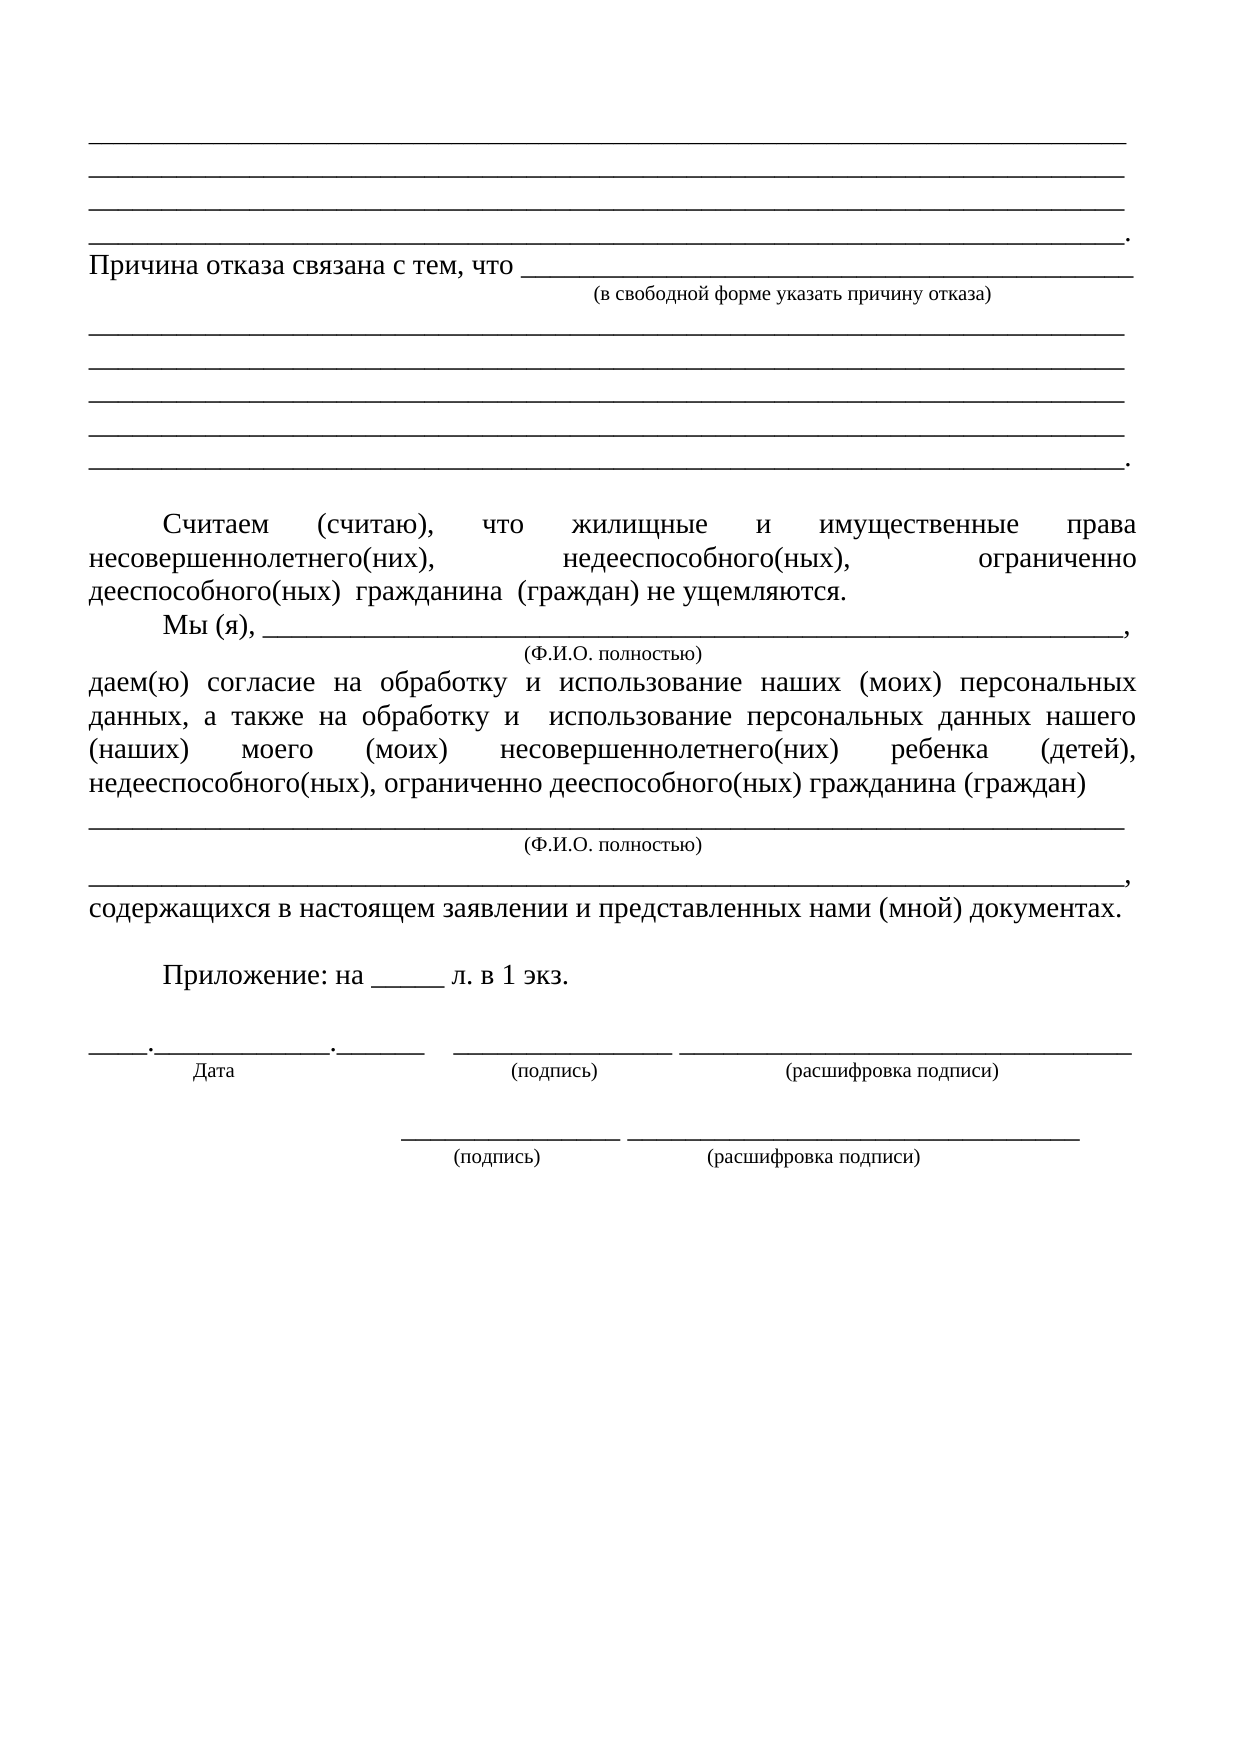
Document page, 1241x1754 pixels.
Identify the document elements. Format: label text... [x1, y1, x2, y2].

text _______________________________________________________________________ [89, 372, 1137, 406]
text ___________________________________________________________________________________ [89, 118, 1137, 147]
text _______________________________________________________________________ [89, 180, 1137, 214]
text _______________________________________________________________________ [89, 406, 1137, 439]
text даем(ю) согласие на обработку и использование наших (моих) персональных данных, а также на обработку и использование персональных данных нашего (наших) моего (моих) несовершеннолетнего(них) ребенка (детей), недееспособного(ных), ограниченно дееспособного(ных) гражданина (граждан) [89, 664, 1137, 799]
text (в свободной форме указать причину отказа) [89, 281, 1137, 305]
text Приложение: на _____ л. в 1 экз. [89, 957, 1137, 991]
text Дата (подпись) (расшифровка подписи) [89, 1058, 1137, 1082]
text Причина отказа связана с тем, что __________________________________________ [89, 247, 1137, 281]
text (Ф.И.О. полностью) [89, 832, 1137, 856]
text ____.____________.______ _______________ _______________________________ [89, 1024, 1137, 1058]
text _______________ _______________________________ [89, 1110, 1137, 1144]
text _______________________________________________________________________, [89, 856, 1137, 890]
text _______________________________________________________________________ [89, 305, 1137, 339]
text _______________________________________________________________________. [89, 439, 1137, 473]
text содержащихся в настоящем заявлении и представленных нами (мной) документах. [89, 890, 1137, 923]
text _______________________________________________________________________ [89, 799, 1137, 832]
text (Ф.И.О. полностью) [89, 641, 1137, 664]
text (подпись) (расшифровка подписи) [89, 1144, 1137, 1168]
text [89, 147, 1137, 180]
text _______________________________________________________________________. [89, 214, 1137, 247]
text Мы (я), ___________________________________________________________, [89, 607, 1137, 641]
text _______________________________________________________________________ [89, 339, 1137, 372]
text Считаем (считаю), что жилищные и имущественные права несовершеннолетнего(них), недееспособного(ных), ограниченно дееспособного(ных) гражданина (граждан) не ущемляются. [89, 506, 1137, 607]
